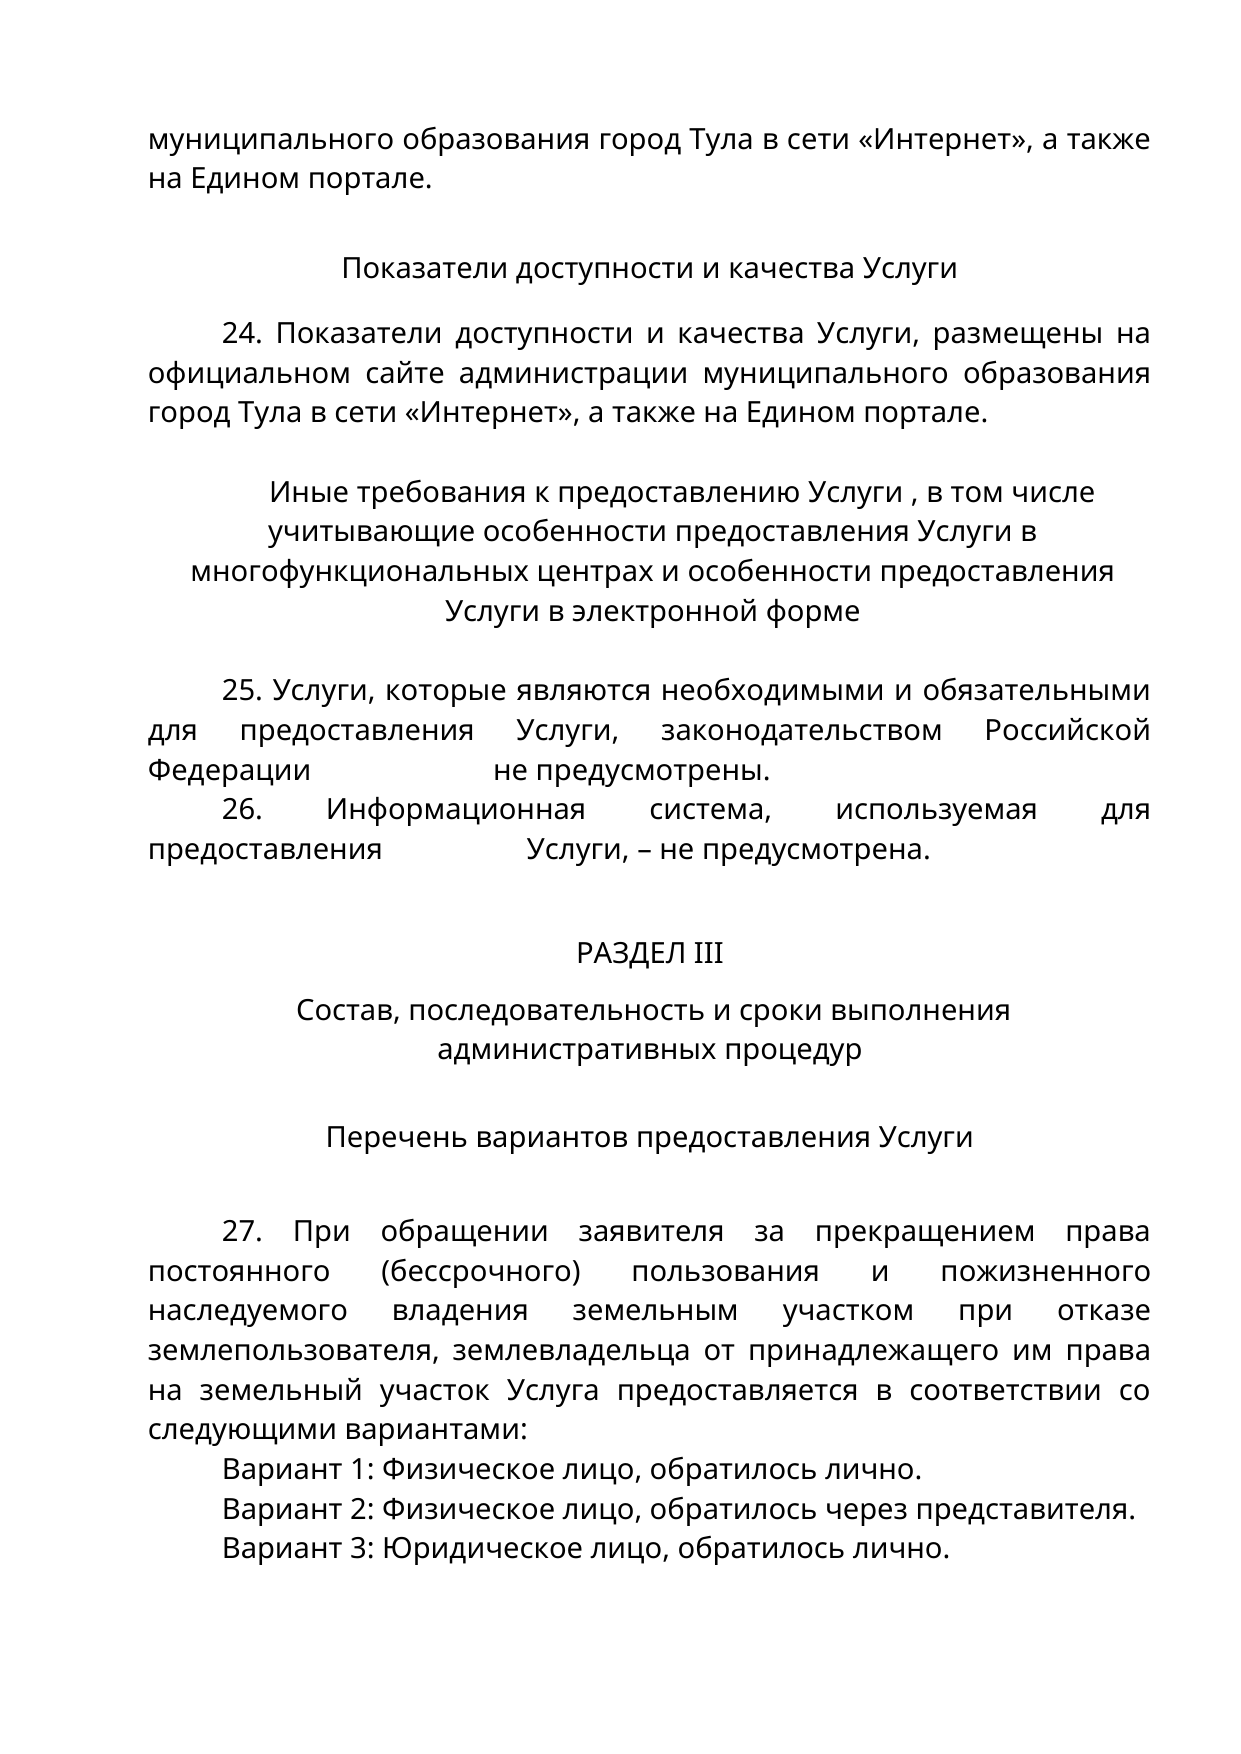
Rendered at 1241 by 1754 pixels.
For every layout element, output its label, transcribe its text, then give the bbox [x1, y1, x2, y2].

text Вариант 1: Физическое лицо, обратилось лично. [148, 1448, 1152, 1488]
text Показатели доступности и качества Услуги [148, 247, 1152, 287]
text 27. При обращении заявителя за прекращением права постоянного (бессрочного) пользования и пожизненного наследуемого владения земельным участком при отказе землепользователя, землевладельца от принадлежащего им права на земельный участок Услуга предоставляется в соответствии со следующими вариантами: [148, 1210, 1152, 1448]
text 24. Показатели доступности и качества Услуги, размещены на официальном сайте администрации муниципального образования город Тула в сети «Интернет», а также на Едином портале. [148, 312, 1152, 431]
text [148, 118, 1152, 197]
text Вариант 2: Физическое лицо, обратилось через представителя. [148, 1488, 1152, 1528]
text РАЗДЕЛ III [148, 932, 1152, 972]
text 26. Информационная система, используемая для предоставления Услуги, – не предусмотрена. [148, 788, 1152, 868]
text Состав, последовательность и сроки выполнения административных процедур [148, 989, 1152, 1068]
text 25. Услуги, которые являются необходимыми и обязательными для предоставления Услуги, законодательством Российской Федерации не предусмотрены. [148, 669, 1152, 788]
text Вариант 3: Юридическое лицо, обратилось лично. [148, 1528, 1152, 1567]
text Перечень вариантов предоставления Услуги [148, 1116, 1152, 1156]
text Иные требования к предоставлению Услуги , в том числе учитывающие особенности предоставления Услуги в многофункциональных центрах и особенности предоставления Услуги в электронной форме [154, 471, 1152, 630]
